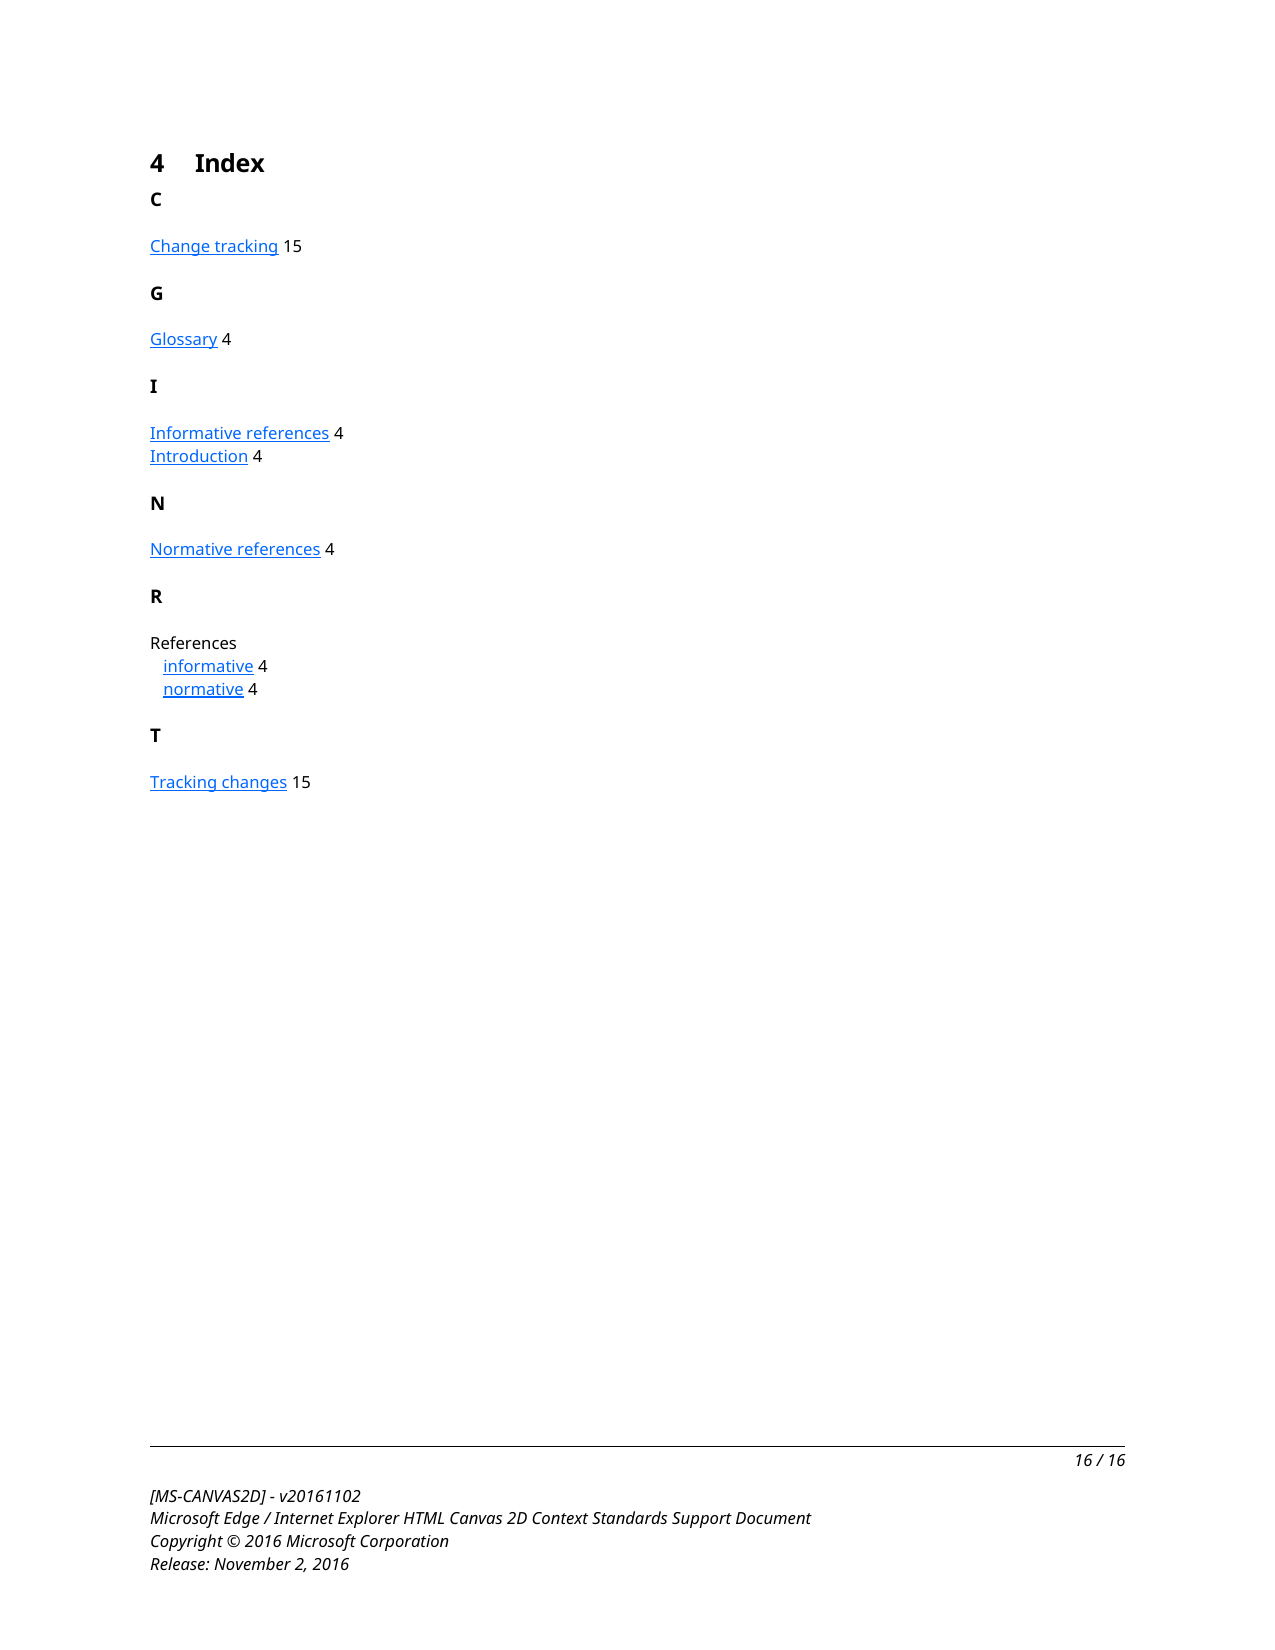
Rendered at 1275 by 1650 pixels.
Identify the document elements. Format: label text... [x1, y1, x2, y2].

text N [150, 490, 600, 515]
text C [150, 186, 600, 212]
text T [150, 722, 600, 748]
text I [150, 373, 600, 399]
text G [150, 280, 600, 305]
text Introduction 4 [150, 444, 600, 467]
text References [150, 632, 600, 654]
text normative 4 [150, 677, 600, 700]
text Informative references 4 [150, 422, 600, 444]
text R [150, 583, 600, 609]
text Glossary 4 [150, 328, 600, 351]
text informative 4 [150, 654, 600, 677]
text Tracking changes 14 [150, 771, 600, 793]
text Change tracking 14 [150, 234, 600, 257]
text Normative references 4 [150, 538, 600, 561]
subtitle Index [150, 146, 1125, 180]
